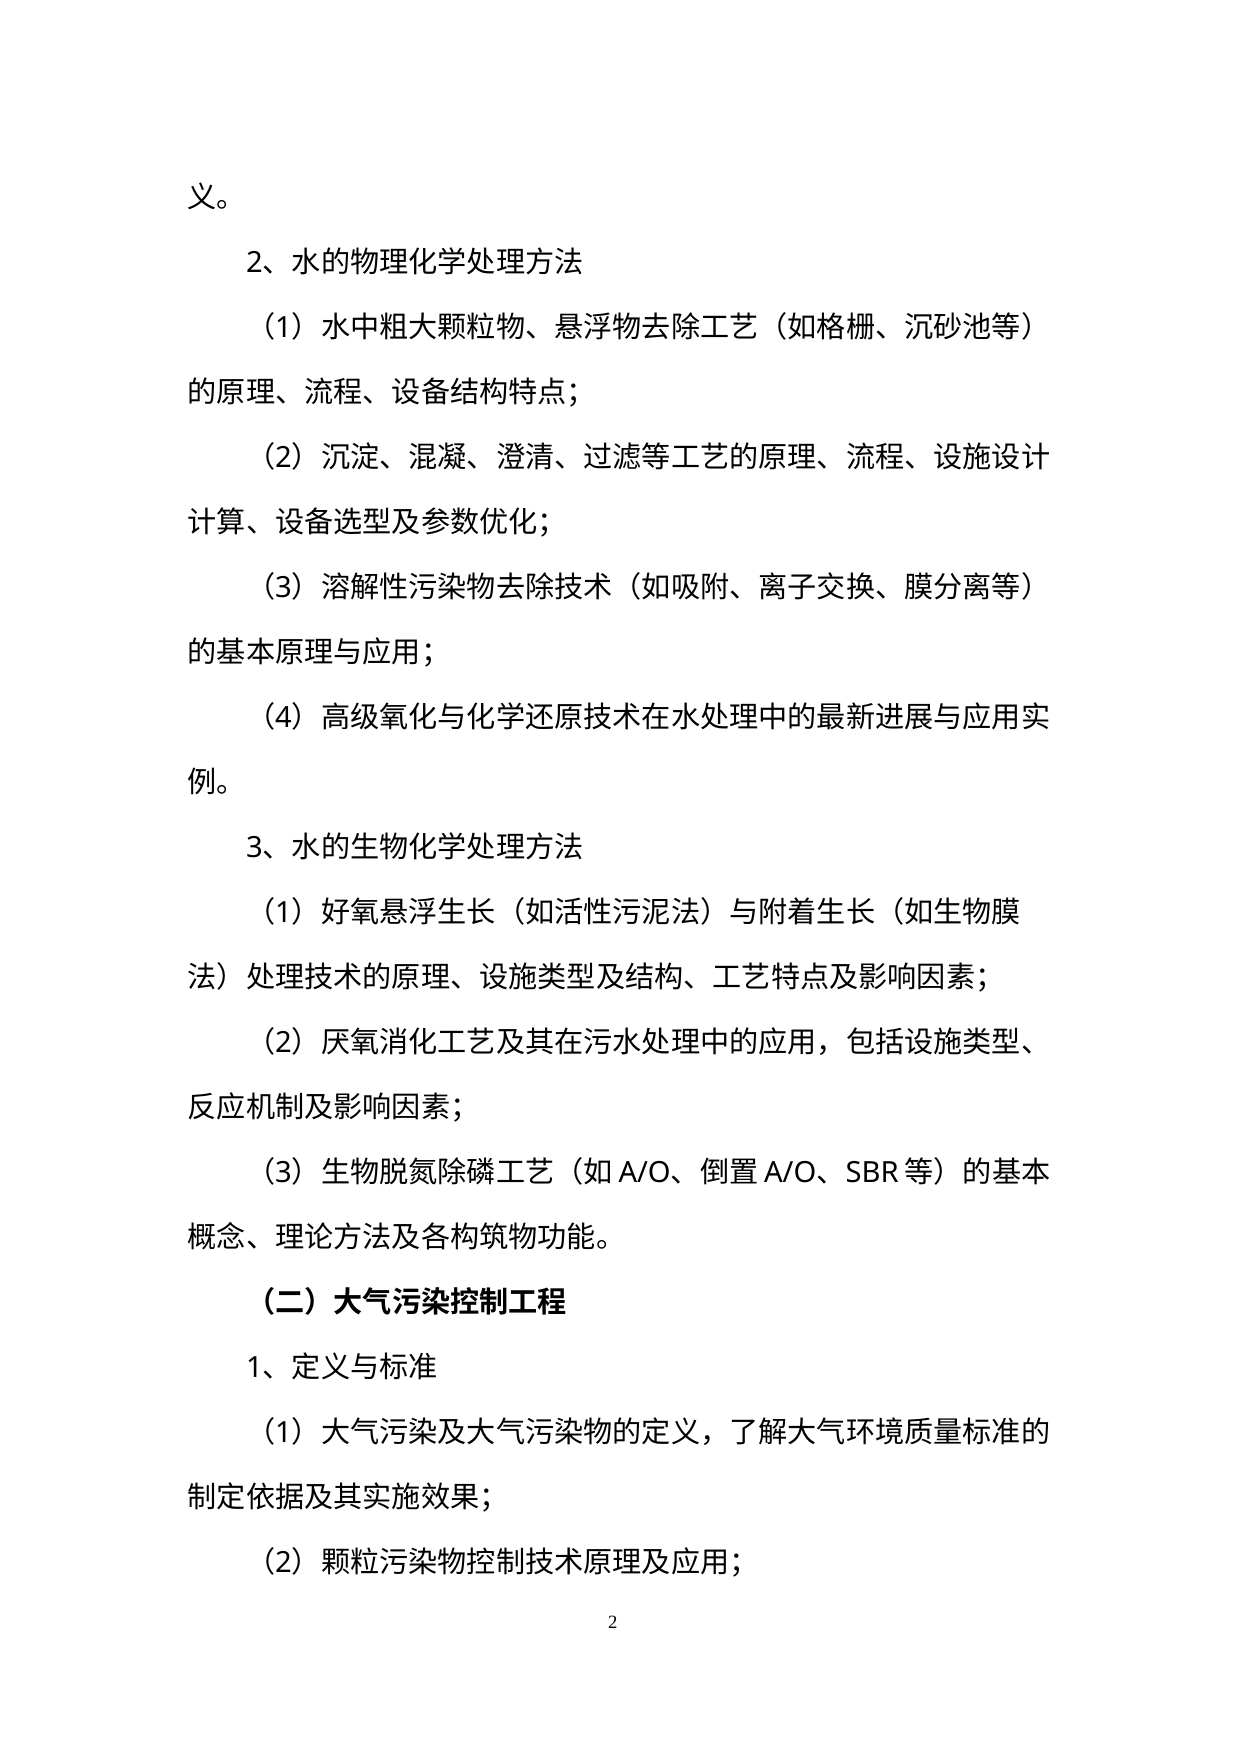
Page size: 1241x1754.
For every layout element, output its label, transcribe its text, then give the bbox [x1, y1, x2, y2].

text （3）生物脱氮除磷工艺（如A/O、倒置A/O、SBR等）的基本概念、理论方法及各构筑物功能。 [187, 1137, 1053, 1267]
text （1）水中粗大颗粒物、悬浮物去除工艺（如格栅、沉砂池等）的原理、流程、设备结构特点； [187, 292, 1053, 422]
text （2）沉淀、混凝、澄清、过滤等工艺的原理、流程、设施设计计算、设备选型及参数优化； [187, 422, 1053, 552]
text （2）厌氧消化工艺及其在污水处理中的应用，包括设施类型、反应机制及影响因素； [187, 1007, 1053, 1137]
text 3、水的生物化学处理方法 [187, 812, 1053, 877]
text （3）溶解性污染物去除技术（如吸附、离子交换、膜分离等）的基本原理与应用； [187, 552, 1053, 682]
text 2、水的物理化学处理方法 [187, 227, 1053, 292]
text （2）颗粒污染物控制技术原理及应用； [187, 1527, 1053, 1592]
text 1、定义与标准 [187, 1332, 1053, 1397]
text （1）大气污染及大气污染物的定义，了解大气环境质量标准的制定依据及其实施效果； [187, 1397, 1053, 1527]
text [187, 162, 1053, 227]
text （1）好氧悬浮生长（如活性污泥法）与附着生长（如生物膜法）处理技术的原理、设施类型及结构、工艺特点及影响因素； [187, 877, 1053, 1007]
text （4）高级氧化与化学还原技术在水处理中的最新进展与应用实例。 [187, 682, 1053, 812]
text （二）大气污染控制工程 [187, 1267, 1053, 1332]
